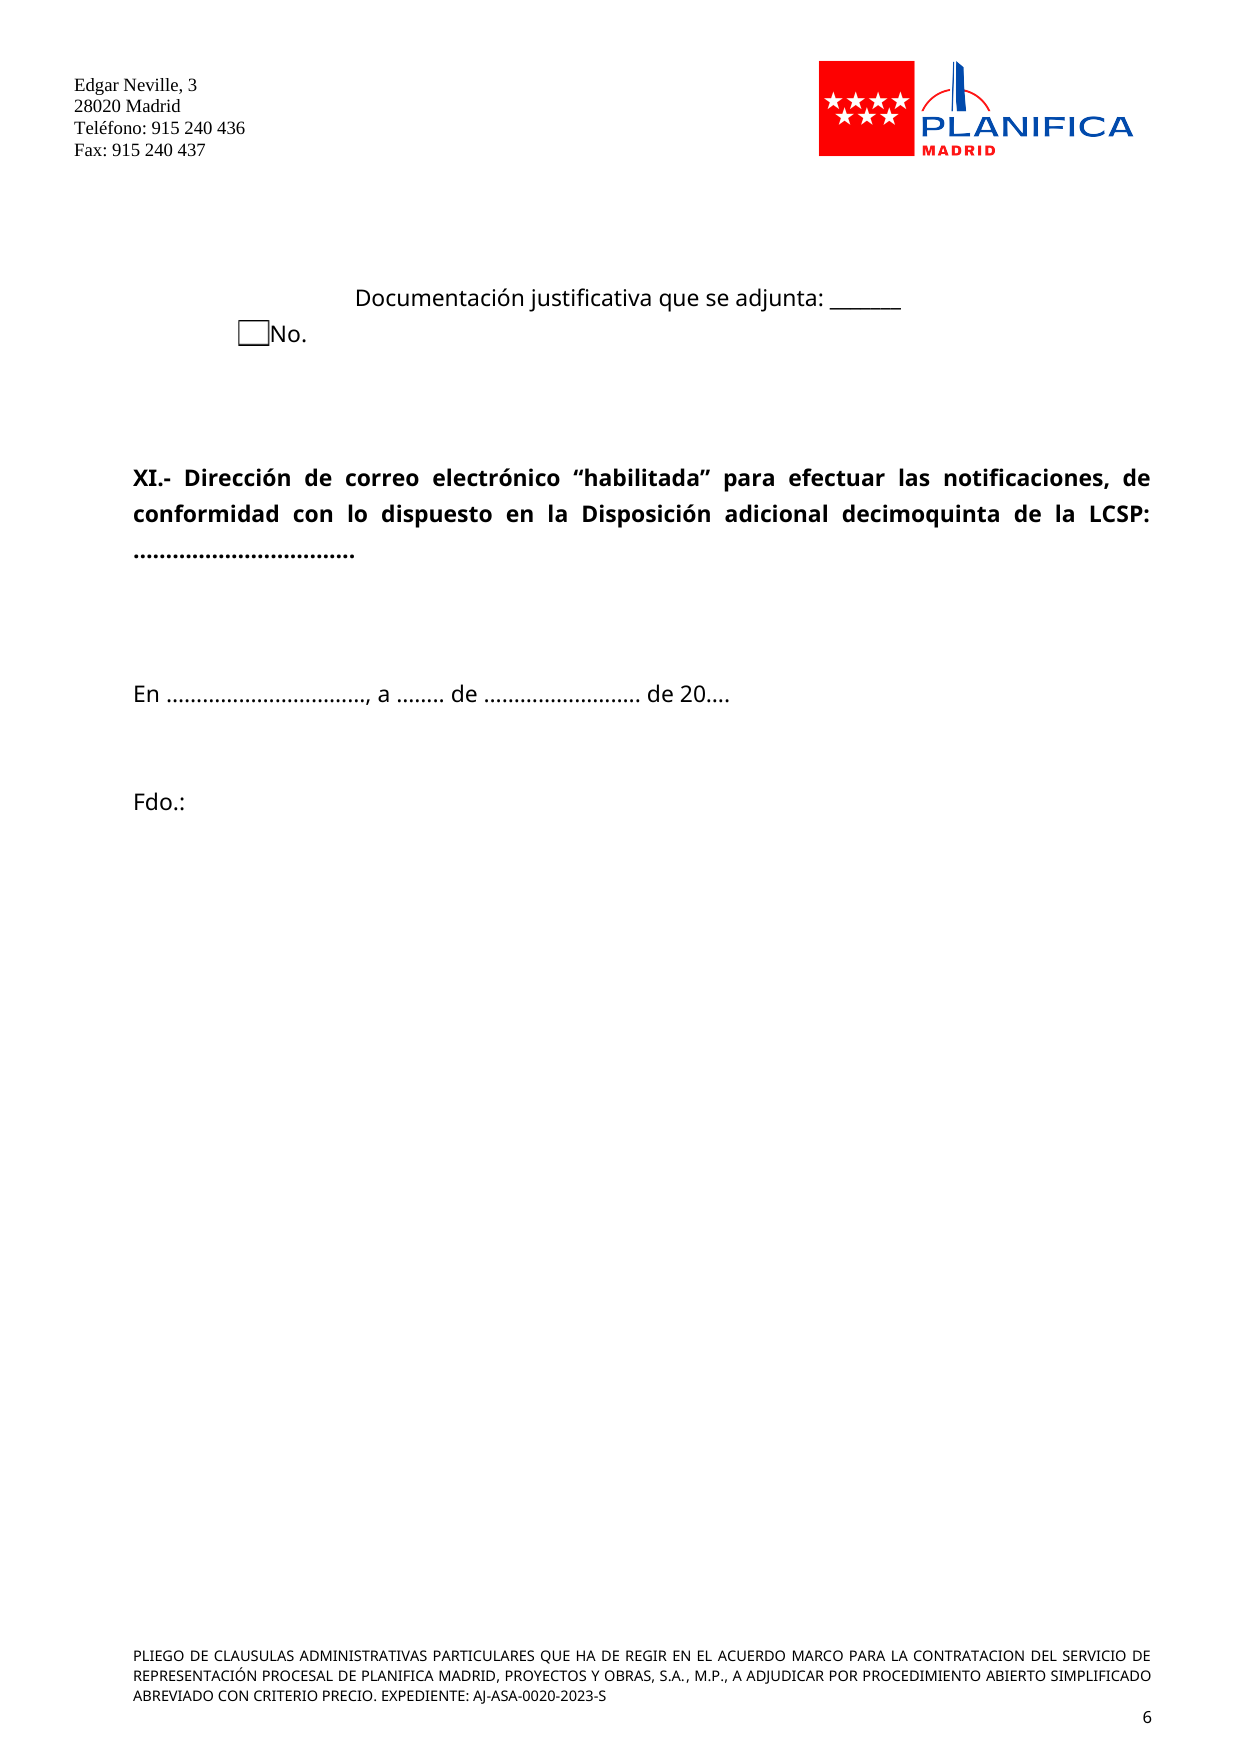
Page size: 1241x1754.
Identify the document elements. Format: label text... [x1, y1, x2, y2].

picture [818, 60, 1143, 157]
picture [238, 320, 270, 346]
text XI.- Dirección de correo electrónico “habilitada” para efectuar las notificaciones, de conformidad con lo dispuesto en la Disposición adicional decimoquinta de la LCSP: ……………………………. [133, 462, 1152, 565]
text En ……………………………, a …….. de …………………….. de 20…. [133, 678, 1152, 709]
text Documentación justificativa que se adjunta: _______ [354, 282, 1152, 313]
text Fdo.: [133, 785, 1152, 817]
text No. [133, 318, 1152, 349]
